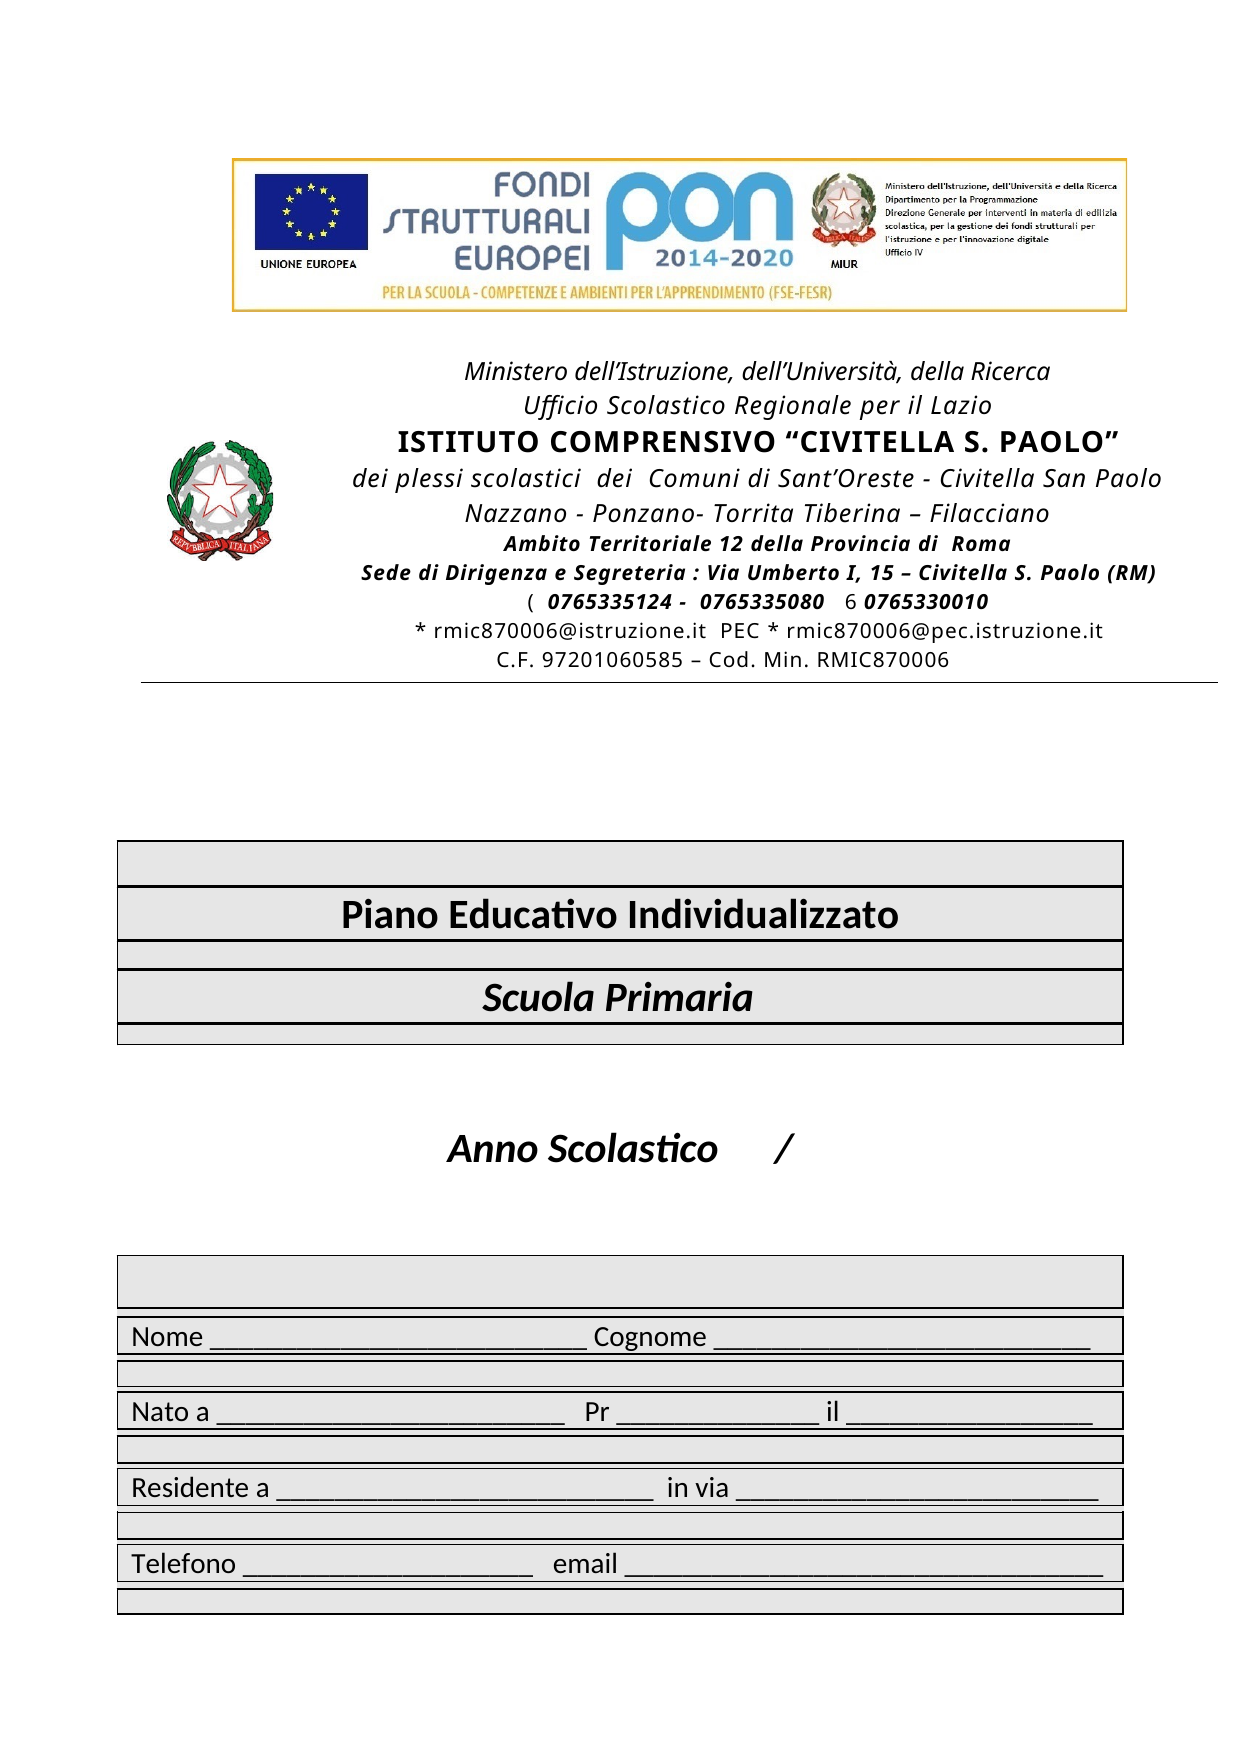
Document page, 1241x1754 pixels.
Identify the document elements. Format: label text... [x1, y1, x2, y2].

table_header [141, 150, 1218, 319]
table_cell [141, 320, 299, 682]
subtitle Scuola Primaria [118, 971, 1122, 1022]
picture [231, 158, 1128, 312]
subtitle Residente a __________________________ in via _________________________ [118, 1469, 1122, 1505]
subtitle Anno Scolastico / [118, 1122, 1122, 1173]
subtitle Nato a ________________________ Pr ______________ il _________________ [118, 1393, 1122, 1428]
subtitle Piano Educativo Individualizzato [118, 888, 1122, 939]
picture [167, 440, 274, 561]
subtitle Nome __________________________ Cognome __________________________ [118, 1318, 1122, 1353]
table_cell Ministero dell’Istruzione, dell’Università, della Ricerca Ufficio Scolastico Regionale per il Lazio ISTITUTO COMPRENSIVO “CIVITELLA S. PAOLO” dei plessi scolastici dei Comuni di Sant’Oreste - Civitella San Paolo Nazzano - Ponzano- Torrita Tiberina – Filacciano Ambito Territoriale 12 della Provincia di Roma Sede di Dirigenza e Segreteria : Via Umberto I, 15 – Civitella S. Paolo (RM) ( 0765335124 - 0765335080 6 0765330010 * rmic870006@istruzione.it PEC * rmic870006@pec.istruzione.it C.F. 97201060585 – Cod. Min. RMIC870006 [300, 320, 1218, 682]
subtitle Telefono ____________________ email _________________________________ [118, 1545, 1122, 1581]
